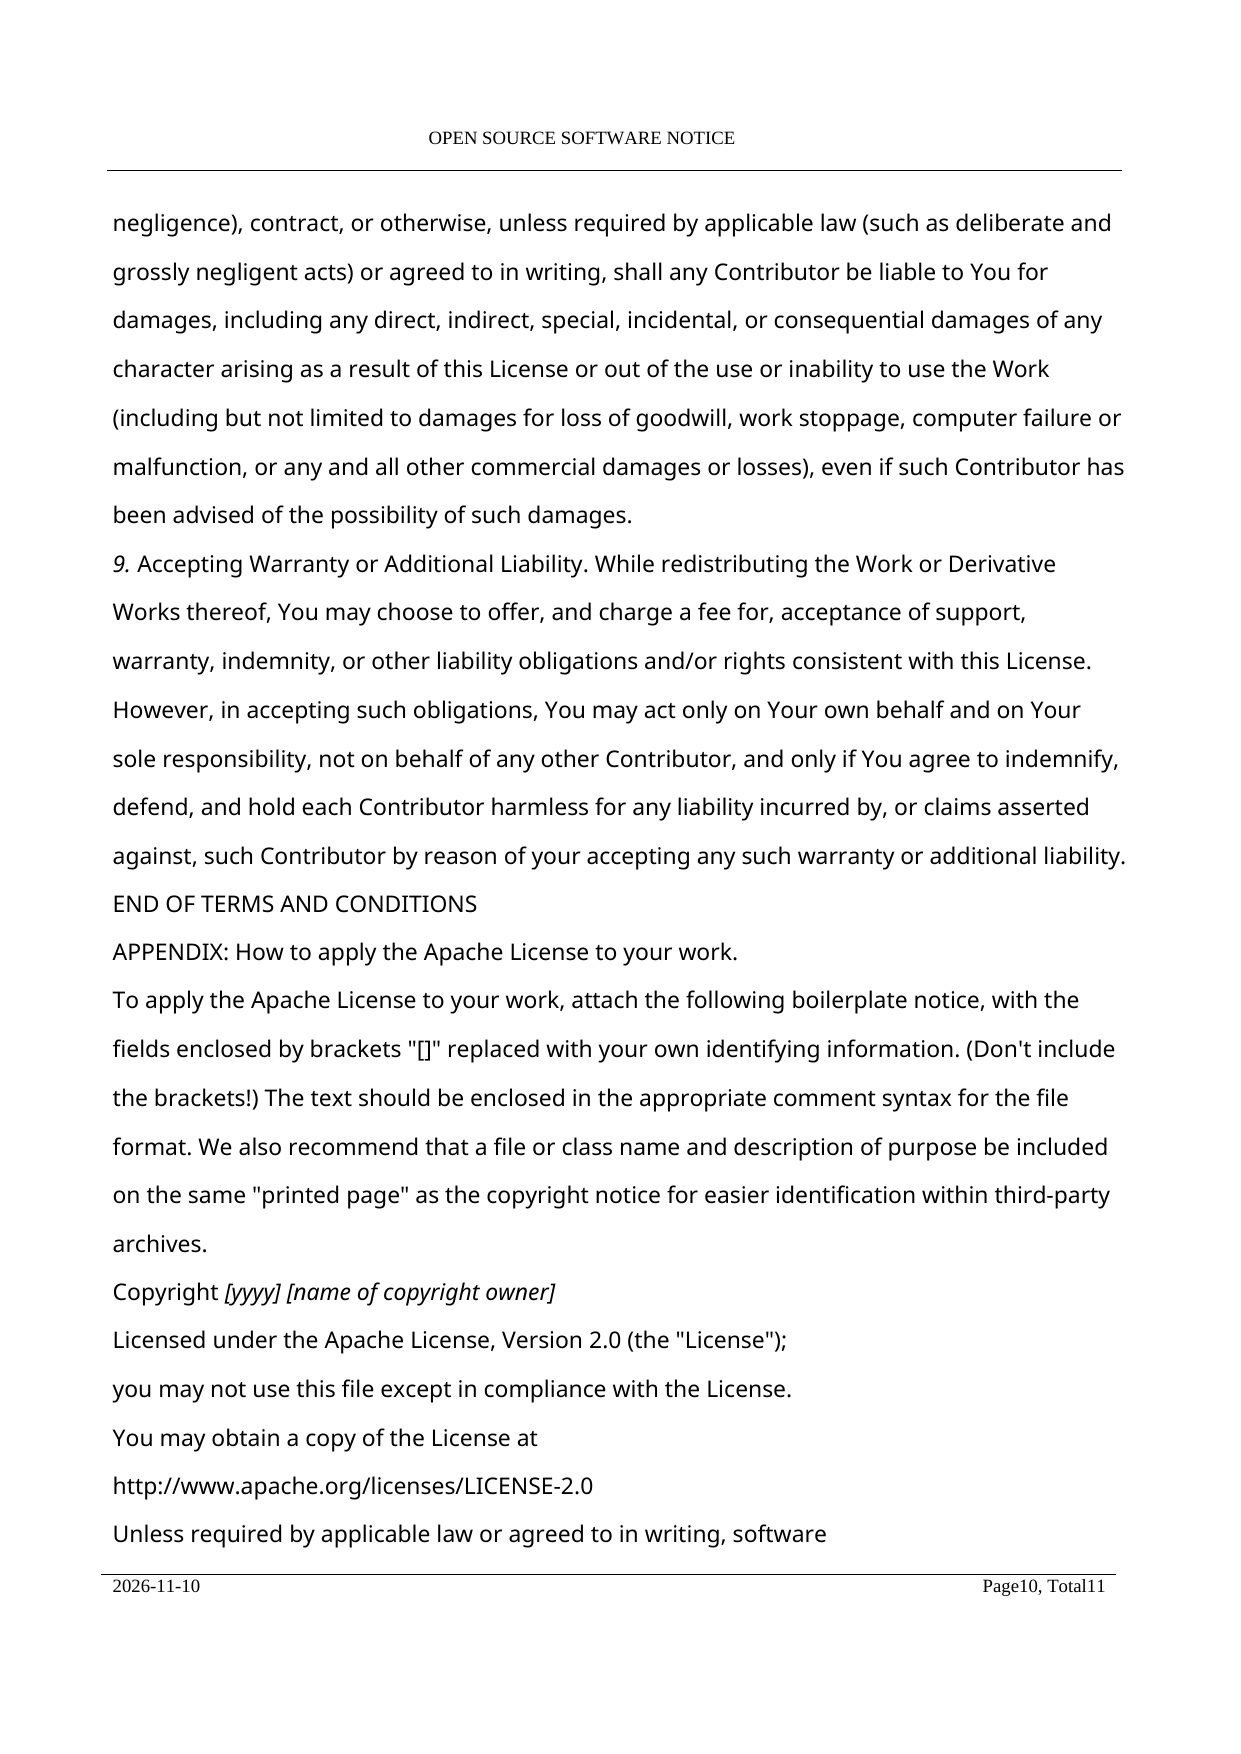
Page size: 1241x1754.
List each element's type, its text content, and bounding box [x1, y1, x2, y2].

text 9. Accepting Warranty or Additional Liability. While redistributing the Work or Derivative Works thereof, You may choose to offer, and charge a fee for, acceptance of support, warranty, indemnity, or other liability obligations and/or rights consistent with this License. However, in accepting such obligations, You may act only on Your own behalf and on Your sole responsibility, not on behalf of any other Contributor, and only if You agree to indemnify, defend, and hold each Contributor harmless for any liability incurred by, or claims asserted against, such Contributor by reason of your accepting any such warranty or additional liability. [112, 547, 1128, 872]
text http://www.apache.org/licenses/LICENSE-2.0 [112, 1469, 1128, 1502]
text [112, 206, 1128, 531]
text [112, 1518, 1128, 1550]
text END OF TERMS AND CONDITIONS [112, 888, 1128, 920]
text Copyright [yyyy] [name of copyright owner] [112, 1276, 1128, 1308]
text To apply the Apache License to your work, attach the following boilerplate notice, with the fields enclosed by brackets "[]" replaced with your own identifying information. (Don't include the brackets!) The text should be enclosed in the appropriate comment syntax for the file format. We also recommend that a file or class name and description of purpose be included on the same "printed page" as the copyright notice for easier identification within third-party archives. [112, 984, 1128, 1260]
text APPENDIX: How to apply the Apache License to your work. [112, 936, 1128, 968]
text Licensed under the Apache License, Version 2.0 (the "License"); you may not use this file except in compliance with the License. You may obtain a copy of the License at [112, 1324, 1128, 1454]
